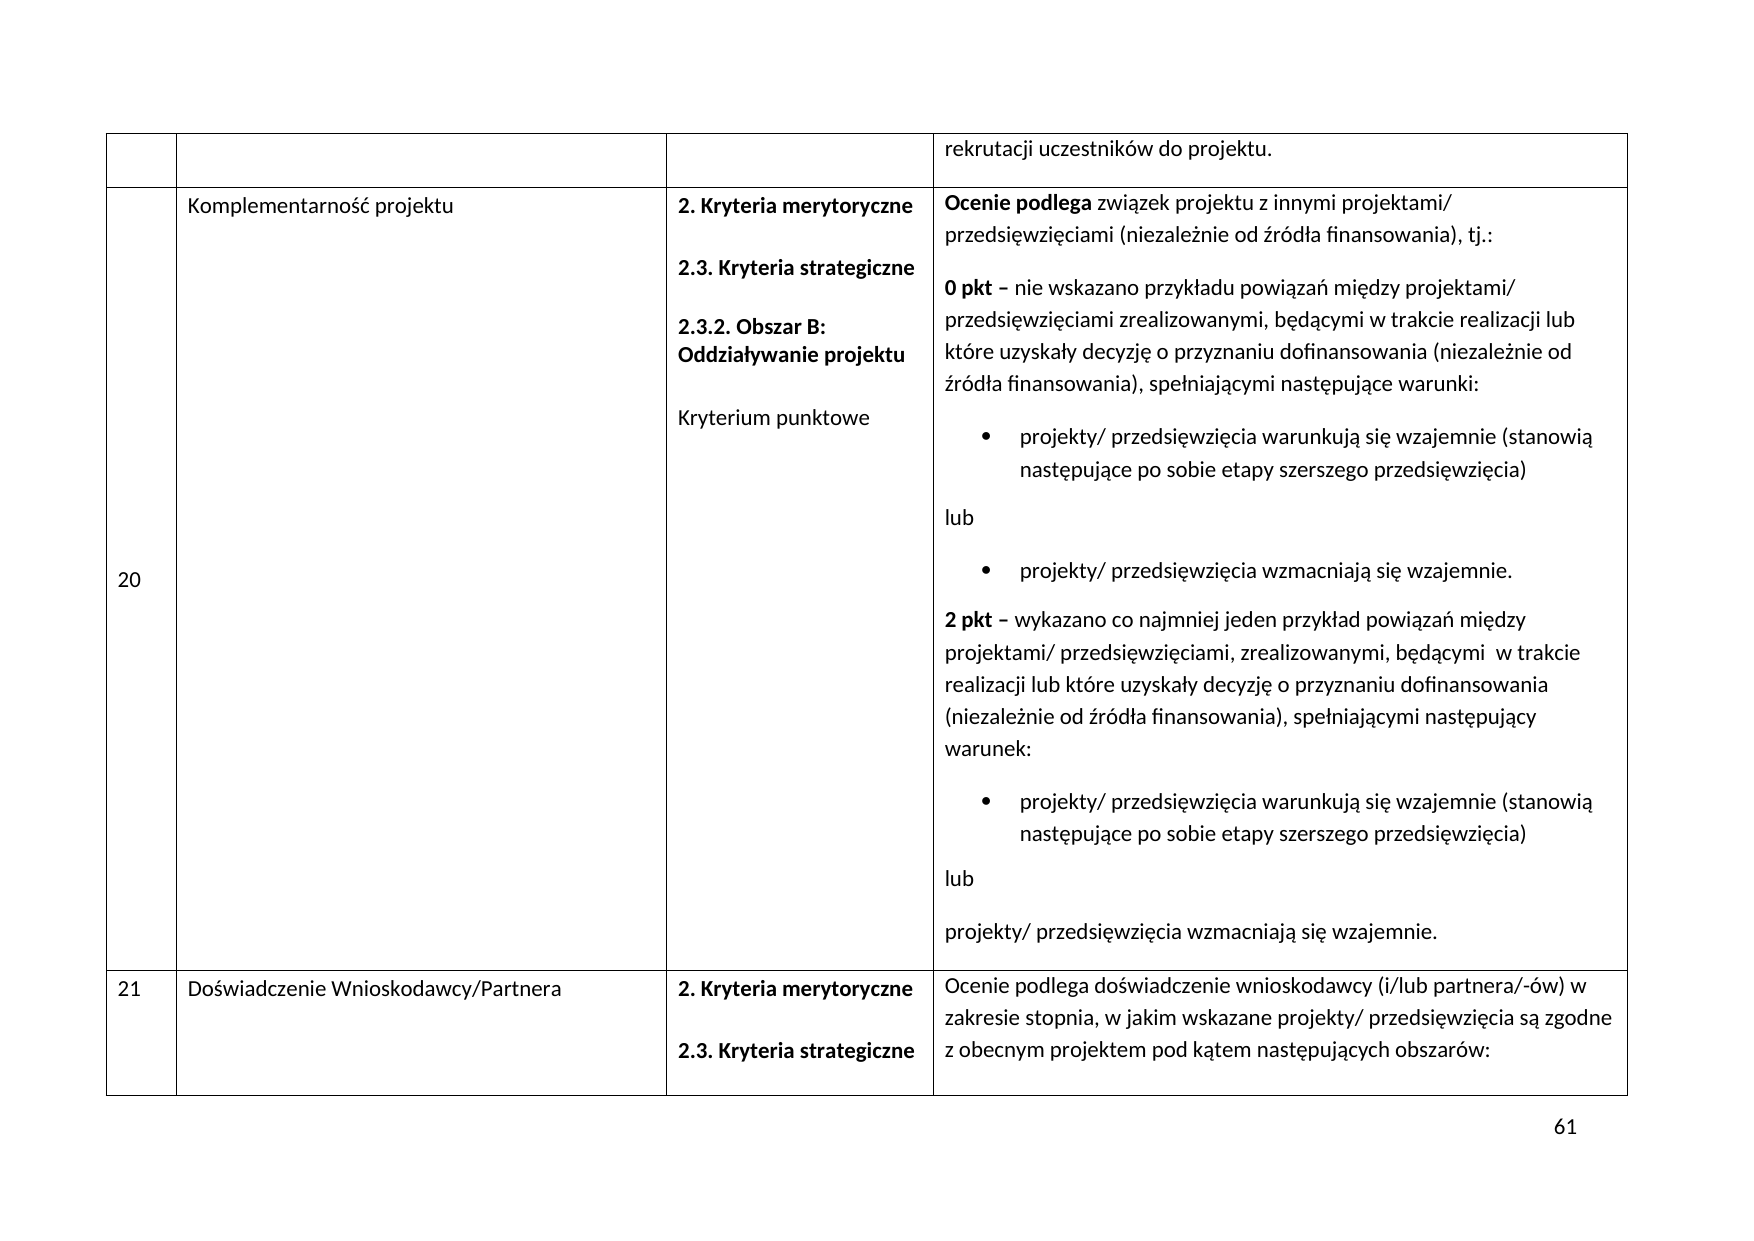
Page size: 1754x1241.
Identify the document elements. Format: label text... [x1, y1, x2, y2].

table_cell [177, 971, 666, 1095]
table_cell Ocenie podlega związek projektu z innymi projektami/ przedsięwzięciami (niezależnie od źródła finansowania), tj.: 0 pkt – nie wskazano przykładu powiązań między projektami/ przedsięwzięciami zrealizowanymi, będącymi w trakcie realizacji lub które uzyskały decyzję o przyznaniu dofinansowania (niezależnie od źródła finansowania), spełniającymi następujące warunki: projekty/ przedsięwzięcia warunkują się wzajemnie (stanowią następujące po sobie etapy szerszego przedsięwzięcia) lub projekty/ przedsięwzięcia wzmacniają się wzajemnie. 2 pkt – wykazano co najmniej jeden przykład powiązań między projektami/ przedsięwzięciami, zrealizowanymi, będącymi w trakcie realizacji lub które uzyskały decyzję o przyznaniu dofinansowania (niezależnie od źródła finansowania), spełniającymi następujący warunek: projekty/ przedsięwzięcia warunkują się wzajemnie (stanowią następujące po sobie etapy szerszego przedsięwzięcia) lub projekty/ przedsięwzięcia wzmacniają się wzajemnie. [934, 188, 1627, 970]
table_cell 19 [107, 134, 176, 187]
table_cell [177, 134, 666, 187]
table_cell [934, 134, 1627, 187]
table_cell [667, 188, 933, 970]
table_cell 20 [107, 188, 176, 970]
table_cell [667, 971, 933, 1095]
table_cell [667, 134, 933, 187]
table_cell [934, 971, 1627, 1095]
table_cell Komplementarność projektu [177, 188, 666, 970]
table_cell 21 [107, 971, 176, 1095]
